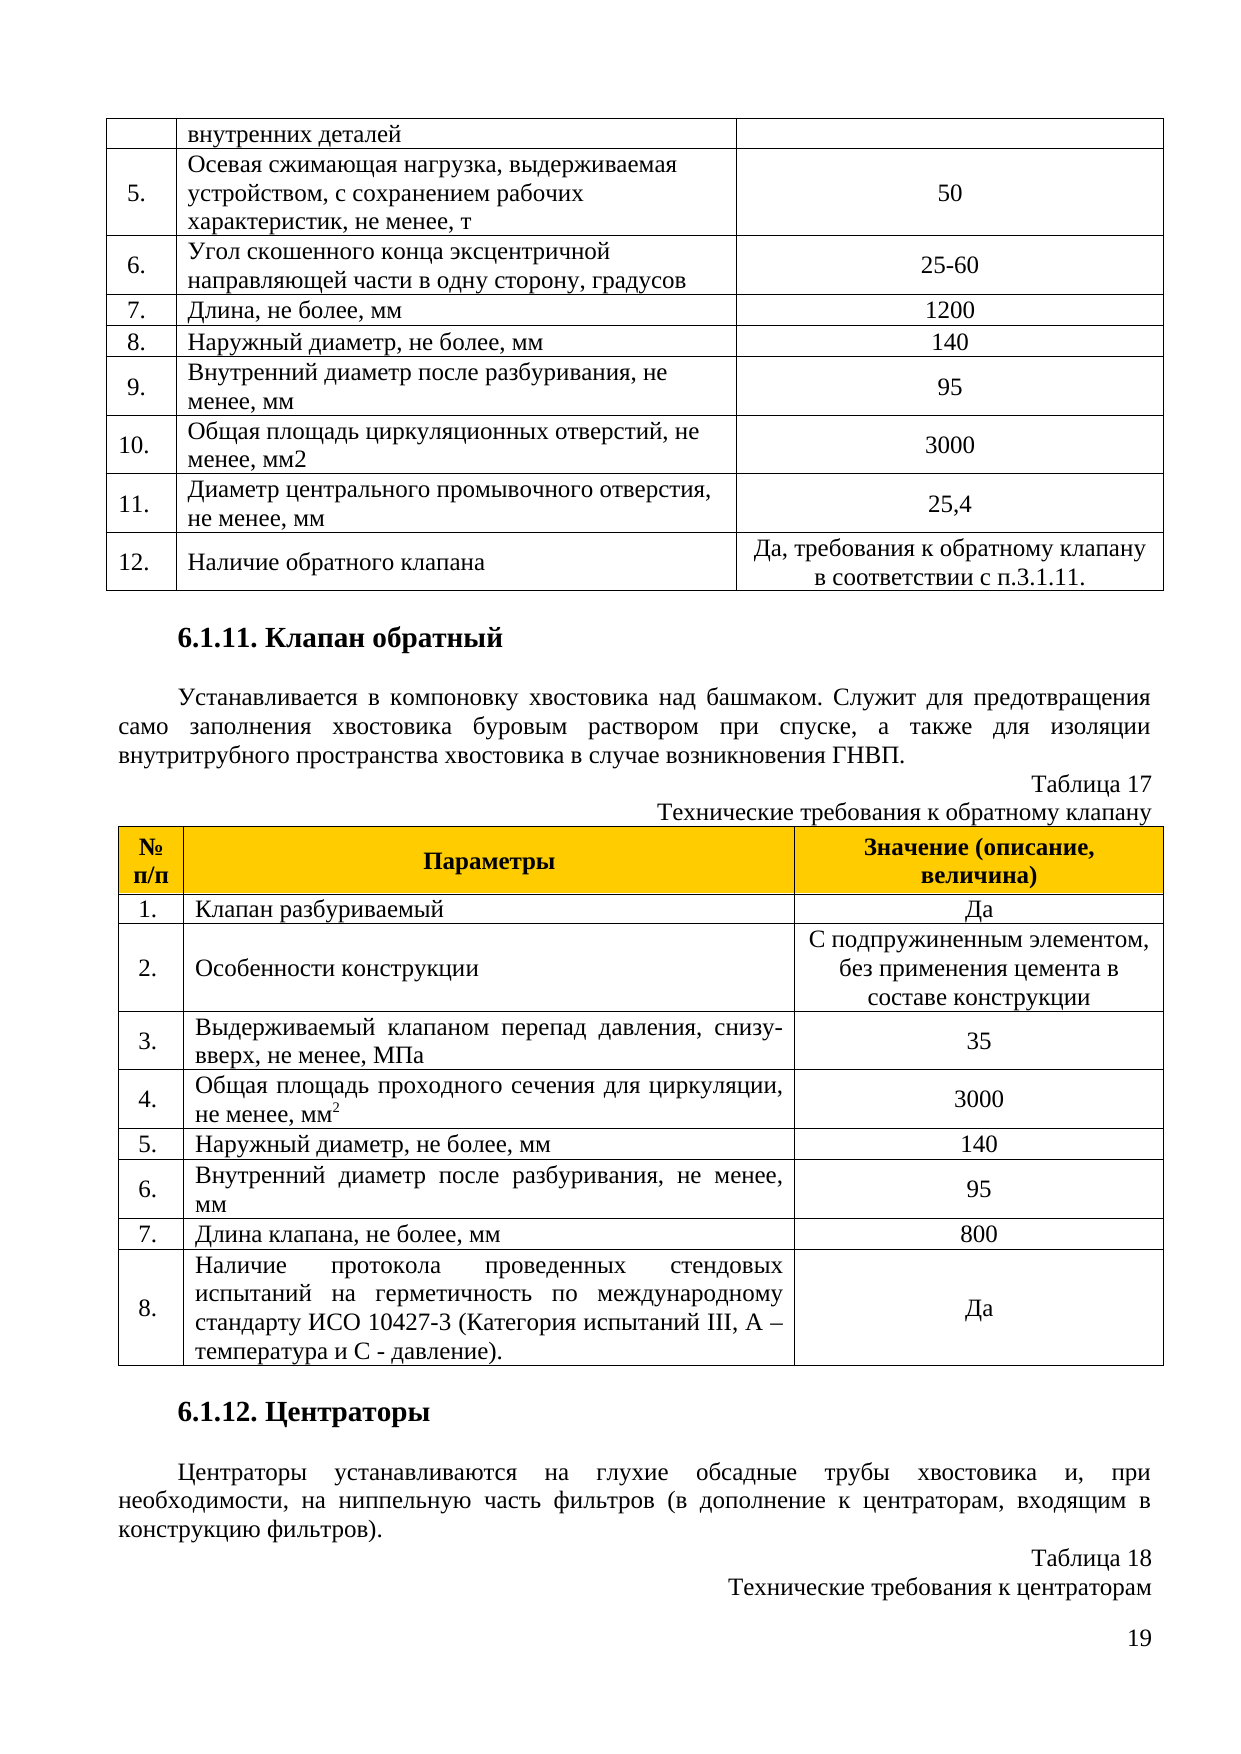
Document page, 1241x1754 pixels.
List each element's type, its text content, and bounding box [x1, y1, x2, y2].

table_cell Осевая сжимающая нагрузка, выдерживаемая устройством, с сохранением рабочих характеристик, не менее, т [177, 149, 736, 235]
table_cell [107, 474, 176, 532]
list Таблица 18 [118, 1543, 1152, 1572]
table_cell Выдерживаемый клапаном перепад давления, снизу-вверх, не менее, МПа [184, 1012, 794, 1069]
table_cell 25,4 [737, 474, 1163, 532]
table_cell [107, 357, 176, 415]
table_cell Особенности конструкции [184, 924, 794, 1011]
table_cell [119, 924, 183, 1011]
table_cell Наружный диаметр, не более, мм [184, 1129, 794, 1159]
table_cell Длина клапана, не более, мм [184, 1219, 794, 1249]
table_cell [119, 1250, 183, 1365]
text Центраторы устанавливаются на глухие обсадные трубы хвостовика и, при необходимости, на ниппельную часть фильтров (в дополнение к центраторам, входящим в конструкцию фильтров). [118, 1457, 1152, 1543]
table_cell Внутренний диаметр после разбуривания, не менее, мм [177, 357, 736, 415]
table_cell Внутренний диаметр после разбуривания, не менее, мм [184, 1160, 794, 1217]
table_cell Длина, не более, мм [177, 295, 736, 325]
list Устанавливается в компоновку хвостовика над башмаком. Служит для предотвращения само заполнения хвостовика буровым раствором при спуске, а также для изоляции внутритрубного пространства хвостовика в случае возникновения ГНВП. [118, 682, 1152, 769]
table_cell 95 [737, 357, 1163, 415]
table_cell [119, 895, 183, 923]
table_cell Общая площадь циркуляционных отверстий, не менее, мм2 [177, 416, 736, 473]
table_cell [119, 1012, 183, 1069]
table_cell 35 [795, 1012, 1163, 1069]
table_cell 800 [795, 1219, 1163, 1249]
table_cell Общая площадь проходного сечения для циркуляции, не менее, мм2 [184, 1070, 794, 1128]
table_cell [107, 295, 176, 325]
table_header Параметры [184, 827, 794, 893]
table_cell 25-60 [737, 236, 1163, 294]
table_cell Да [795, 895, 1163, 923]
table_cell [107, 149, 176, 235]
table_cell Угол скошенного конца эксцентричной направляющей части в одну сторону, градусов [177, 236, 736, 294]
table_cell Наружный диаметр, не более, мм [177, 326, 736, 356]
table_cell Да, требования к обратному клапану в соответствии с п.3.1.11. [737, 533, 1163, 590]
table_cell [737, 119, 1163, 148]
subtitle 6.1.11. Клапан обратный [177, 620, 1152, 654]
table_cell 140 [795, 1129, 1163, 1159]
table_cell [119, 1160, 183, 1217]
table_cell [119, 1219, 183, 1249]
table_cell 95 [795, 1160, 1163, 1217]
table_cell [107, 236, 176, 294]
table_header № п/п [119, 827, 183, 893]
table_cell [107, 119, 176, 148]
table_cell [107, 326, 176, 356]
table_cell С подпружиненным элементом, без применения цемента в составе конструкции [795, 924, 1163, 1011]
table_cell 50 [737, 149, 1163, 235]
table_cell Диаметр центрального промывочного отверстия, не менее, мм [177, 474, 736, 532]
table_cell Наличие протокола проведенных стендовых испытаний на герметичность по международному стандарту ИСО 10427-3 (Категория испытаний III, A – температура и С - давление). [184, 1250, 794, 1365]
list Технические требования к центраторам [118, 1572, 1152, 1601]
table_cell 1200 [737, 295, 1163, 325]
table_cell Клапан разбуриваемый [184, 895, 794, 923]
table_cell Да [795, 1250, 1163, 1365]
table_cell 3000 [737, 416, 1163, 473]
table_cell [119, 1070, 183, 1128]
table_cell [107, 416, 176, 473]
table_cell Наличие обратного клапана [177, 533, 736, 590]
table_cell 140 [737, 326, 1163, 356]
list Технические требования к обратному клапану [118, 797, 1152, 826]
table_header Значение (описание, величина) [795, 827, 1163, 893]
table_cell [119, 1129, 183, 1159]
list Таблица 17 [118, 769, 1152, 797]
subtitle 6.1.12. Центраторы [177, 1394, 1152, 1428]
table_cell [177, 119, 736, 148]
table_cell 3000 [795, 1070, 1163, 1128]
table_cell [107, 533, 176, 590]
